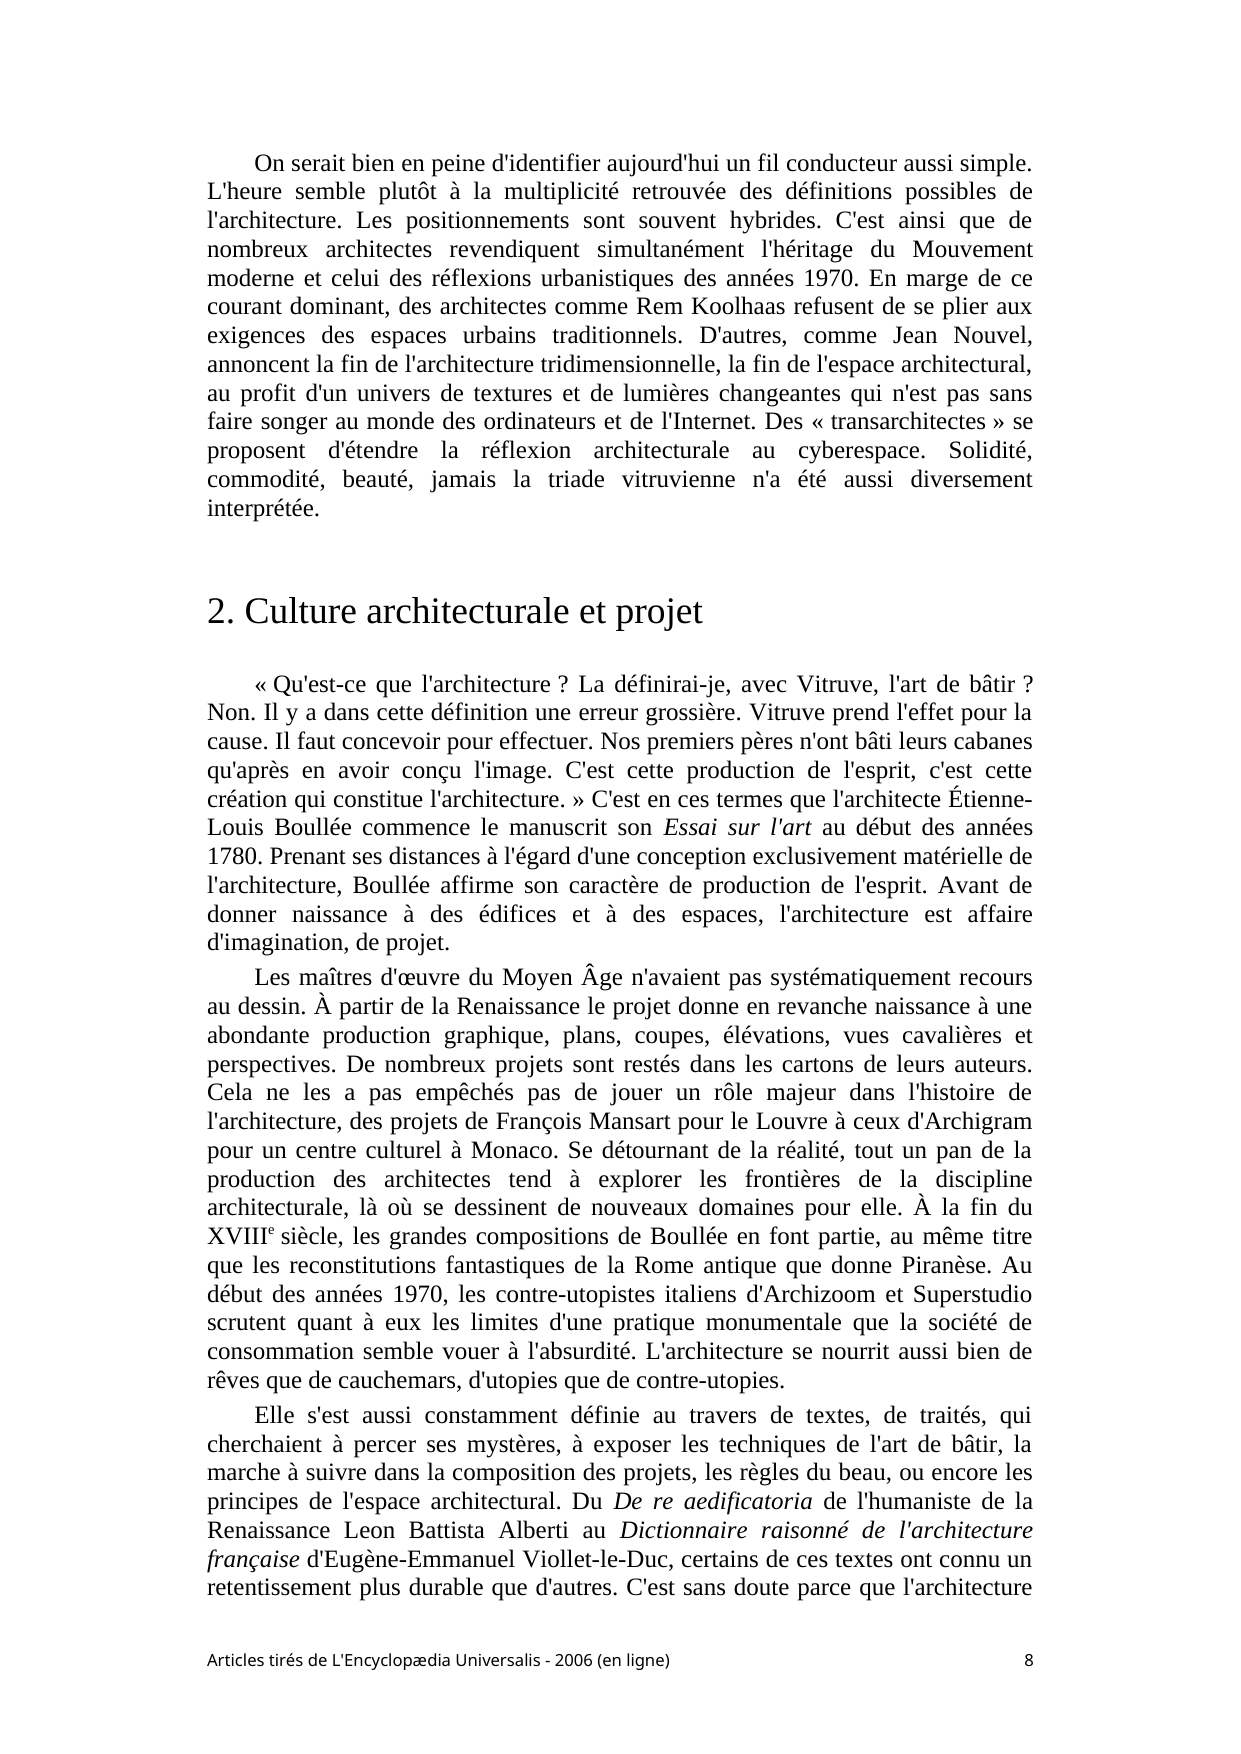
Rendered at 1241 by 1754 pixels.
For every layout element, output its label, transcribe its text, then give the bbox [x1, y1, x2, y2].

subtitle 2. Culture architecturale et projet [207, 588, 901, 631]
text Les maîtres d'œuvre du Moyen Âge n'avaient pas systématiquement recours au dessin. À partir de la Renaissance le projet donne en revanche naissance à une abondante production graphique, plans, coupes, élévations, vues cavalières et perspectives. De nombreux projets sont restés dans les cartons de leurs auteurs. Cela ne les a pas empêchés pas de jouer un rôle majeur dans l'histoire de l'architecture, des projets de François Mansart pour le Louvre à ceux d'Archigram pour un centre culturel à Monaco. Se détournant de la réalité, tout un pan de la production des architectes tend à explorer les frontières de la discipline architecturale, là où se dessinent de nouveaux domaines pour elle. À la fin du XVIIIe siècle, les grandes compositions de Boullée en font partie, au même titre que les reconstitutions fantastiques de la Rome antique que donne Piranèse. Au début des années 1970, les contre-utopistes italiens d'Archizoom et Superstudio scrutent quant à eux les limites d'une pratique monumentale que la société de consommation semble vouer à l'absurdité. L'architecture se nourrit aussi bien de rêves que de cauchemars, d'utopies que de contre-utopies. [207, 962, 1033, 1394]
text On serait bien en peine d'identifier aujourd'hui un fil conducteur aussi simple. L'heure semble plutôt à la multiplicité retrouvée des définitions possibles de l'architecture. Les positionnements sont souvent hybrides. C'est ainsi que de nombreux architectes revendiquent simultanément l'héritage du Mouvement moderne et celui des réflexions urbanistiques des années 1970. En marge de ce courant dominant, des architectes comme Rem Koolhaas refusent de se plier aux exigences des espaces urbains traditionnels. D'autres, comme Jean Nouvel, annoncent la fin de l'architecture tridimensionnelle, la fin de l'espace architectural, au profit d'un univers de textures et de lumières changeantes qui n'est pas sans faire songer au monde des ordinateurs et de l'Internet. Des « transarchitectes » se proposent d'étendre la réflexion architecturale au cyberespace. Solidité, commodité, beauté, jamais la triade vitruvienne n'a été aussi diversement interprétée. [207, 148, 1033, 521]
text « Qu'est-ce que l'architecture ? La définirai-je, avec Vitruve, l'art de bâtir ? Non. Il y a dans cette définition une erreur grossière. Vitruve prend l'effet pour la cause. Il faut concevoir pour effectuer. Nos premiers pères n'ont bâti leurs cabanes qu'après en avoir conçu l'image. C'est cette production de l'esprit, c'est cette création qui constitue l'architecture. » C'est en ces termes que l'architecte Étienne-Louis Boullée commence le manuscrit son Essai sur l'art au début des années 1780. Prenant ses distances à l'égard d'une conception exclusivement matérielle de l'architecture, Boullée affirme son caractère de production de l'esprit. Avant de donner naissance à des édifices et à des espaces, l'architecture est affaire d'imagination, de projet. [207, 669, 1033, 956]
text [207, 1400, 1033, 1601]
